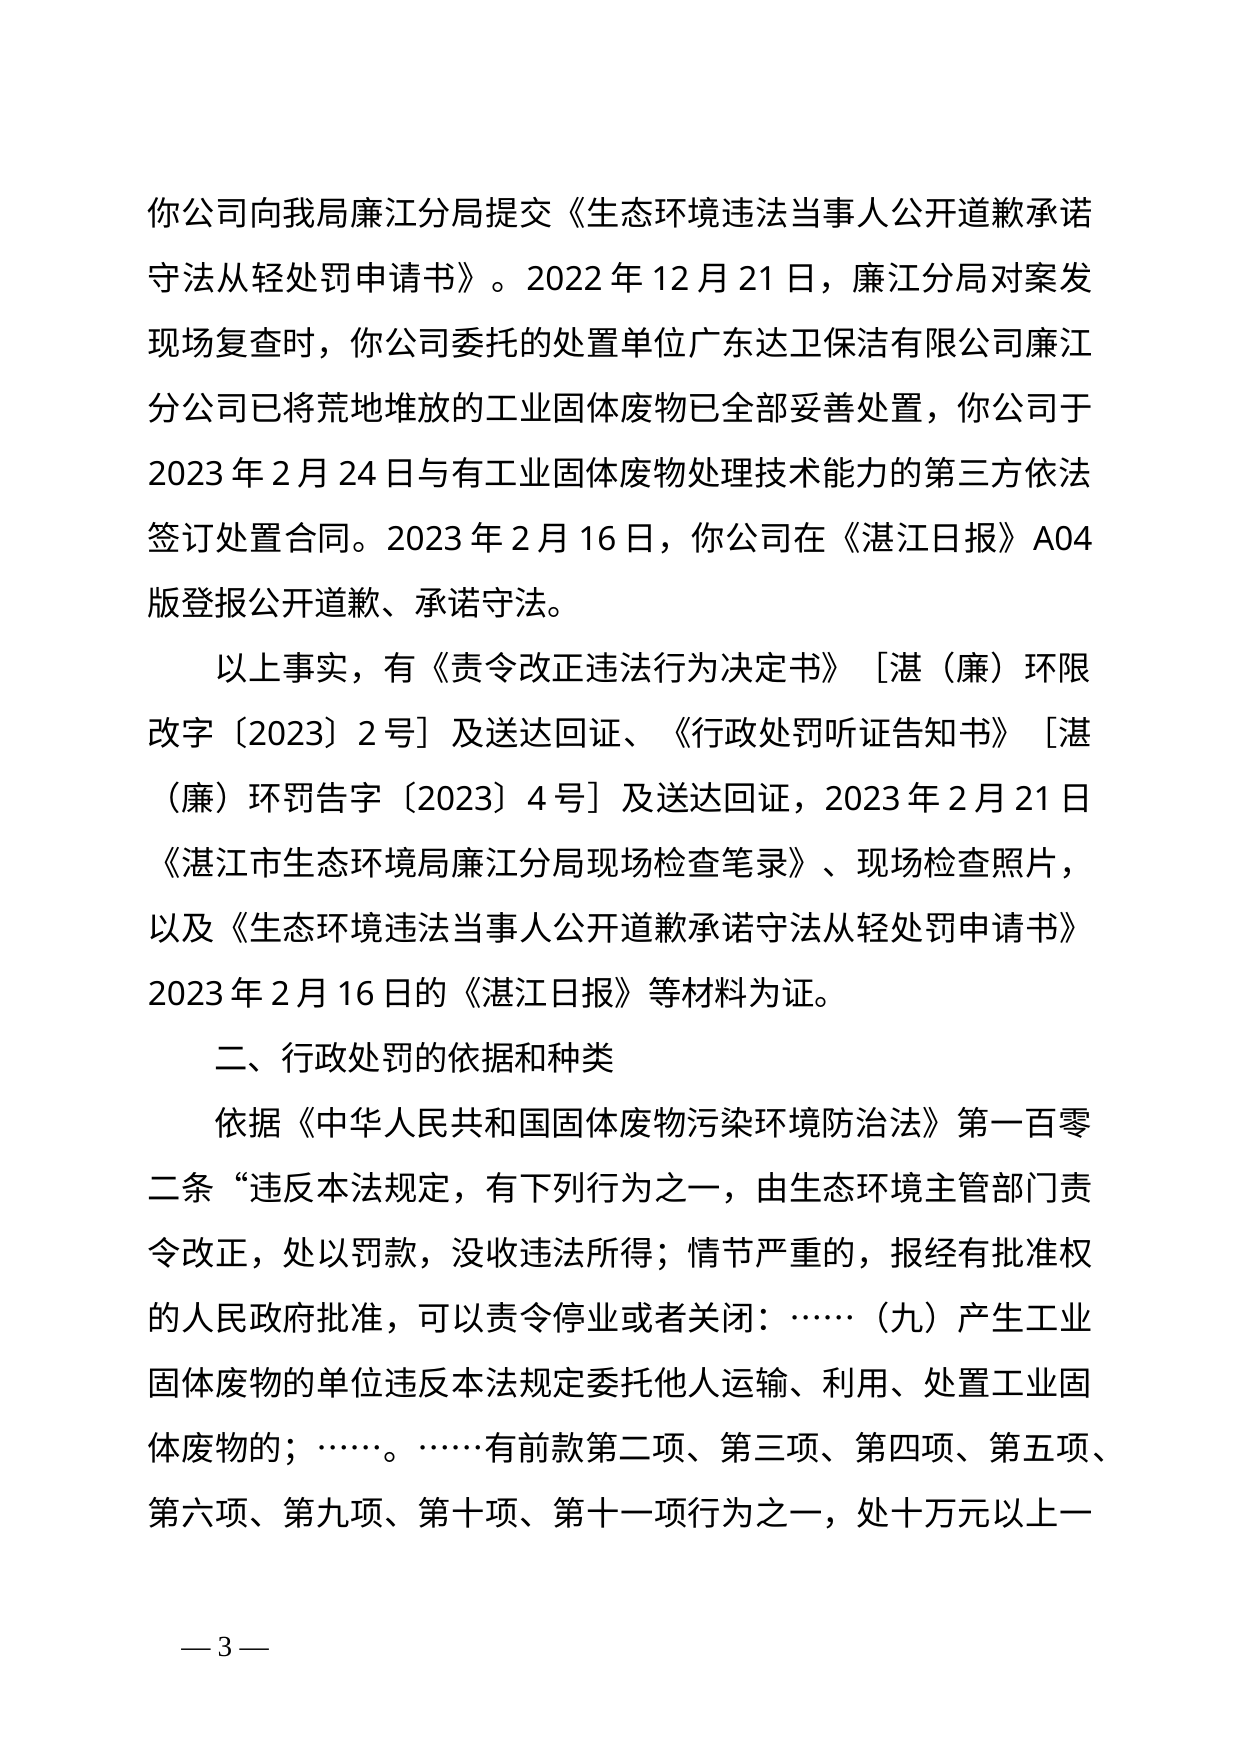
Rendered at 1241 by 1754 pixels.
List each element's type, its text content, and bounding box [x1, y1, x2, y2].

text 以上事实，有《责令改正违法行为决定书》［湛（廉）环限改字〔2023〕2号］及送达回证、《行政处罚听证告知书》［湛（廉）环罚告字〔2023〕4号］及送达回证，2023年2月21日《湛江市生态环境局廉江分局现场检查笔录》、现场检查照片，以及《生态环境违法当事人公开道歉承诺守法从轻处罚申请书》、2023年2月16日的《湛江日报》等材料为证。 [148, 633, 1093, 1023]
text 二、行政处罚的依据和种类 [148, 1023, 1092, 1088]
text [148, 178, 1092, 633]
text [148, 1088, 1092, 1543]
